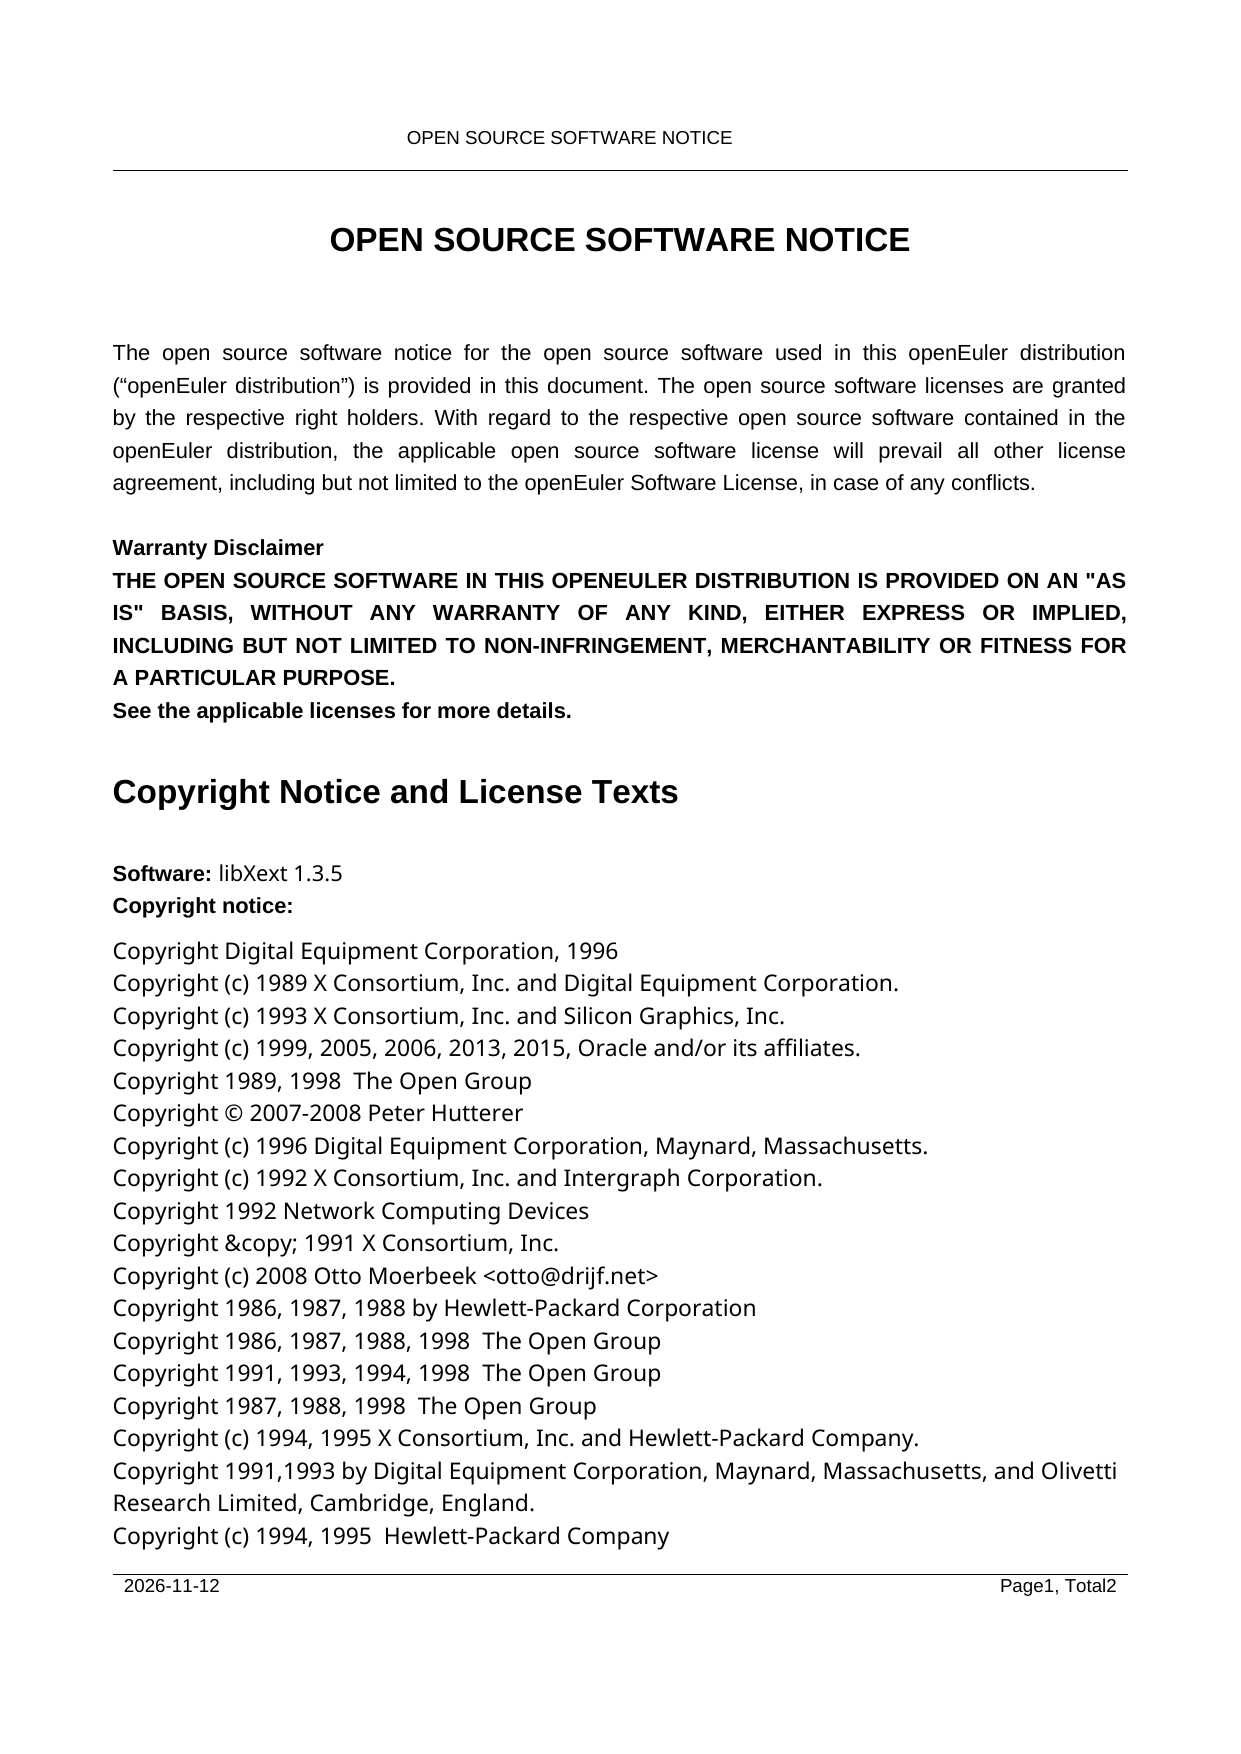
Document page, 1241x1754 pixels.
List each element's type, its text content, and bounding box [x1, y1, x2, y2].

text THE OPEN SOURCE SOFTWARE IN THIS OPENEULER DISTRIBUTION IS PROVIDED ON AN "AS IS" BASIS, WITHOUT ANY WARRANTY OF ANY KIND, EITHER EXPRESS OR IMPLIED, INCLUDING BUT NOT LIMITED TO NON-INFRINGEMENT, MERCHANTABILITY OR FITNESS FOR A PARTICULAR PURPOSE. See the applicable licenses for more details. [112, 564, 1128, 726]
text Copyright Notice and License Texts [112, 759, 1128, 824]
text Warranty Disclaimer [112, 531, 1128, 564]
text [112, 934, 1128, 1551]
text OPEN SOURCE SOFTWARE NOTICE [112, 206, 1128, 271]
text Copyright notice: [112, 889, 1128, 921]
title Software: libXext 1.3.5 [112, 856, 1128, 889]
text The open source software notice for the open source software used in this openEuler distribution (“openEuler distribution”) is provided in this document. The open source software licenses are granted by the respective right holders. With regard to the respective open source software contained in the openEuler distribution, the applicable open source software license will prevail all other license agreement, including but not limited to the openEuler Software License, in case of any conflicts. [112, 336, 1128, 499]
